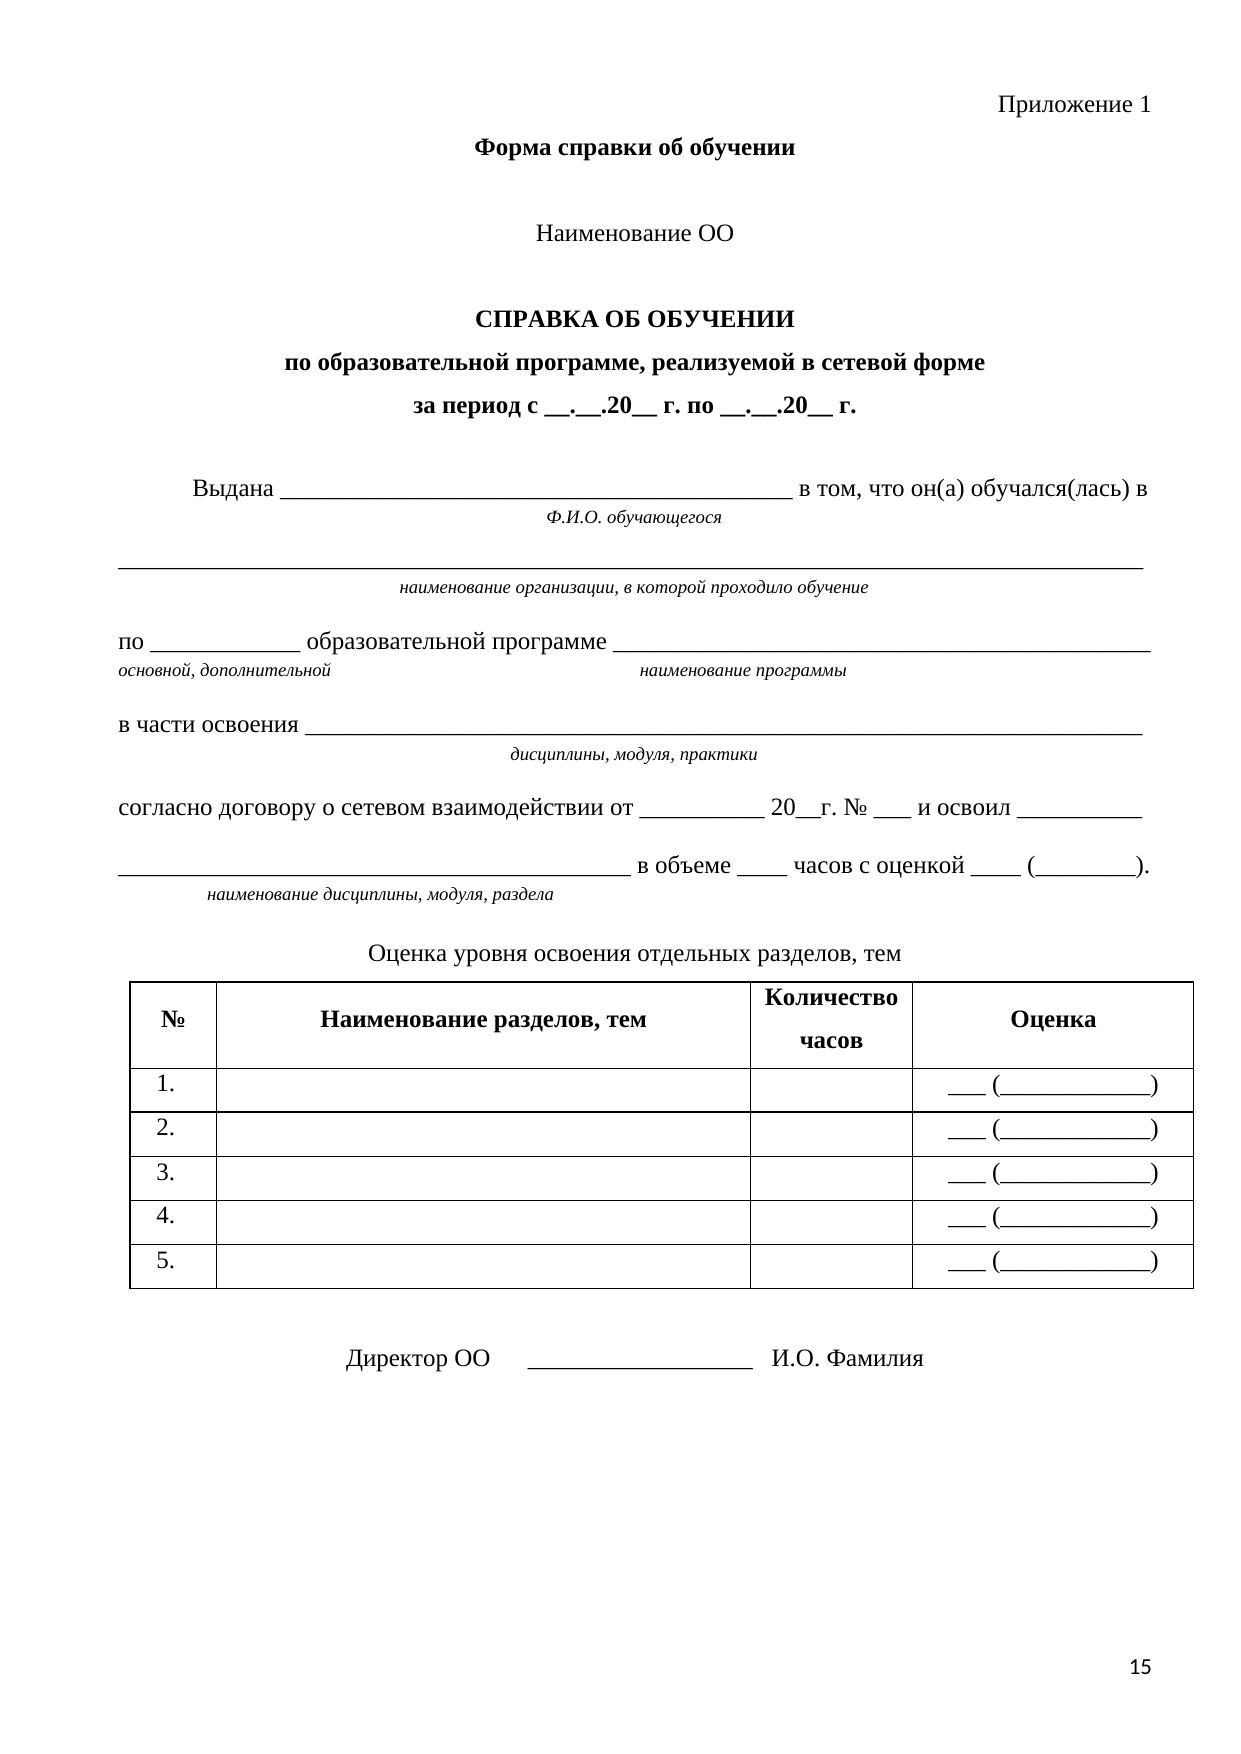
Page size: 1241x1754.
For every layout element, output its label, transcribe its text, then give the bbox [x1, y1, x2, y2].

list Форма справки об обучении [118, 132, 1152, 161]
text Директор ОО __________________ И.О. Фамилия [118, 1343, 1152, 1371]
table_header Количество часов [751, 983, 912, 1067]
table_cell [751, 1157, 912, 1199]
table_header Оценка [913, 983, 1193, 1067]
table_cell [217, 1113, 750, 1156]
text Оценка уровня освоения отдельных разделов, тем [118, 938, 1152, 967]
text основной, дополнительной наименование программы [118, 659, 1152, 681]
table_header № [131, 983, 216, 1067]
table_cell ___ (____________) [913, 1245, 1193, 1288]
table_cell ___ (____________) [913, 1069, 1193, 1111]
table_cell [131, 1245, 216, 1288]
text Ф.И.О. обучающегося [118, 506, 1152, 528]
text СПРАВКА ОБ ОБУЧЕНИИ [118, 304, 1152, 333]
table_cell [217, 1069, 750, 1111]
table_cell ___ (____________) [913, 1201, 1193, 1244]
table_cell [751, 1069, 912, 1111]
text согласно договору о сетевом взаимодействии от __________ 20__г. № ___ и освоил __________ [118, 792, 1152, 821]
text наименование организации, в которой проходило обучение [118, 576, 1152, 598]
text по образовательной программе, реализуемой в сетевой форме [118, 347, 1152, 376]
text __________________________________________________________________________________ [118, 543, 1152, 572]
table_cell [217, 1201, 750, 1244]
text Наименование ОО [118, 218, 1152, 247]
text по ____________ образовательной программе ___________________________________________ [118, 626, 1152, 655]
table_cell [217, 1157, 750, 1199]
text наименование дисциплины, модуля, раздела [207, 883, 1152, 905]
table_cell [131, 1069, 216, 1111]
table_cell [131, 1157, 216, 1199]
table_cell [217, 1245, 750, 1288]
table_cell ___ (____________) [913, 1113, 1193, 1156]
table_cell [131, 1113, 216, 1156]
text Выдана _________________________________________ в том, что он(а) обучался(лась) в [118, 473, 1152, 502]
table_cell ___ (____________) [913, 1157, 1193, 1199]
list Приложение 1 [192, 89, 1152, 117]
table_cell [751, 1201, 912, 1244]
table_cell [751, 1113, 912, 1156]
table_cell [751, 1245, 912, 1288]
text за период с __.__.20__ г. по __.__.20__ г. [118, 391, 1152, 419]
table_header Наименование разделов, тем [217, 983, 750, 1067]
text в части освоения ___________________________________________________________________ [118, 709, 1152, 738]
table_cell [131, 1201, 216, 1244]
text _________________________________________ в объеме ____ часов с оценкой ____ (________). [118, 850, 1152, 879]
text дисциплины, модуля, практики [118, 742, 1152, 764]
